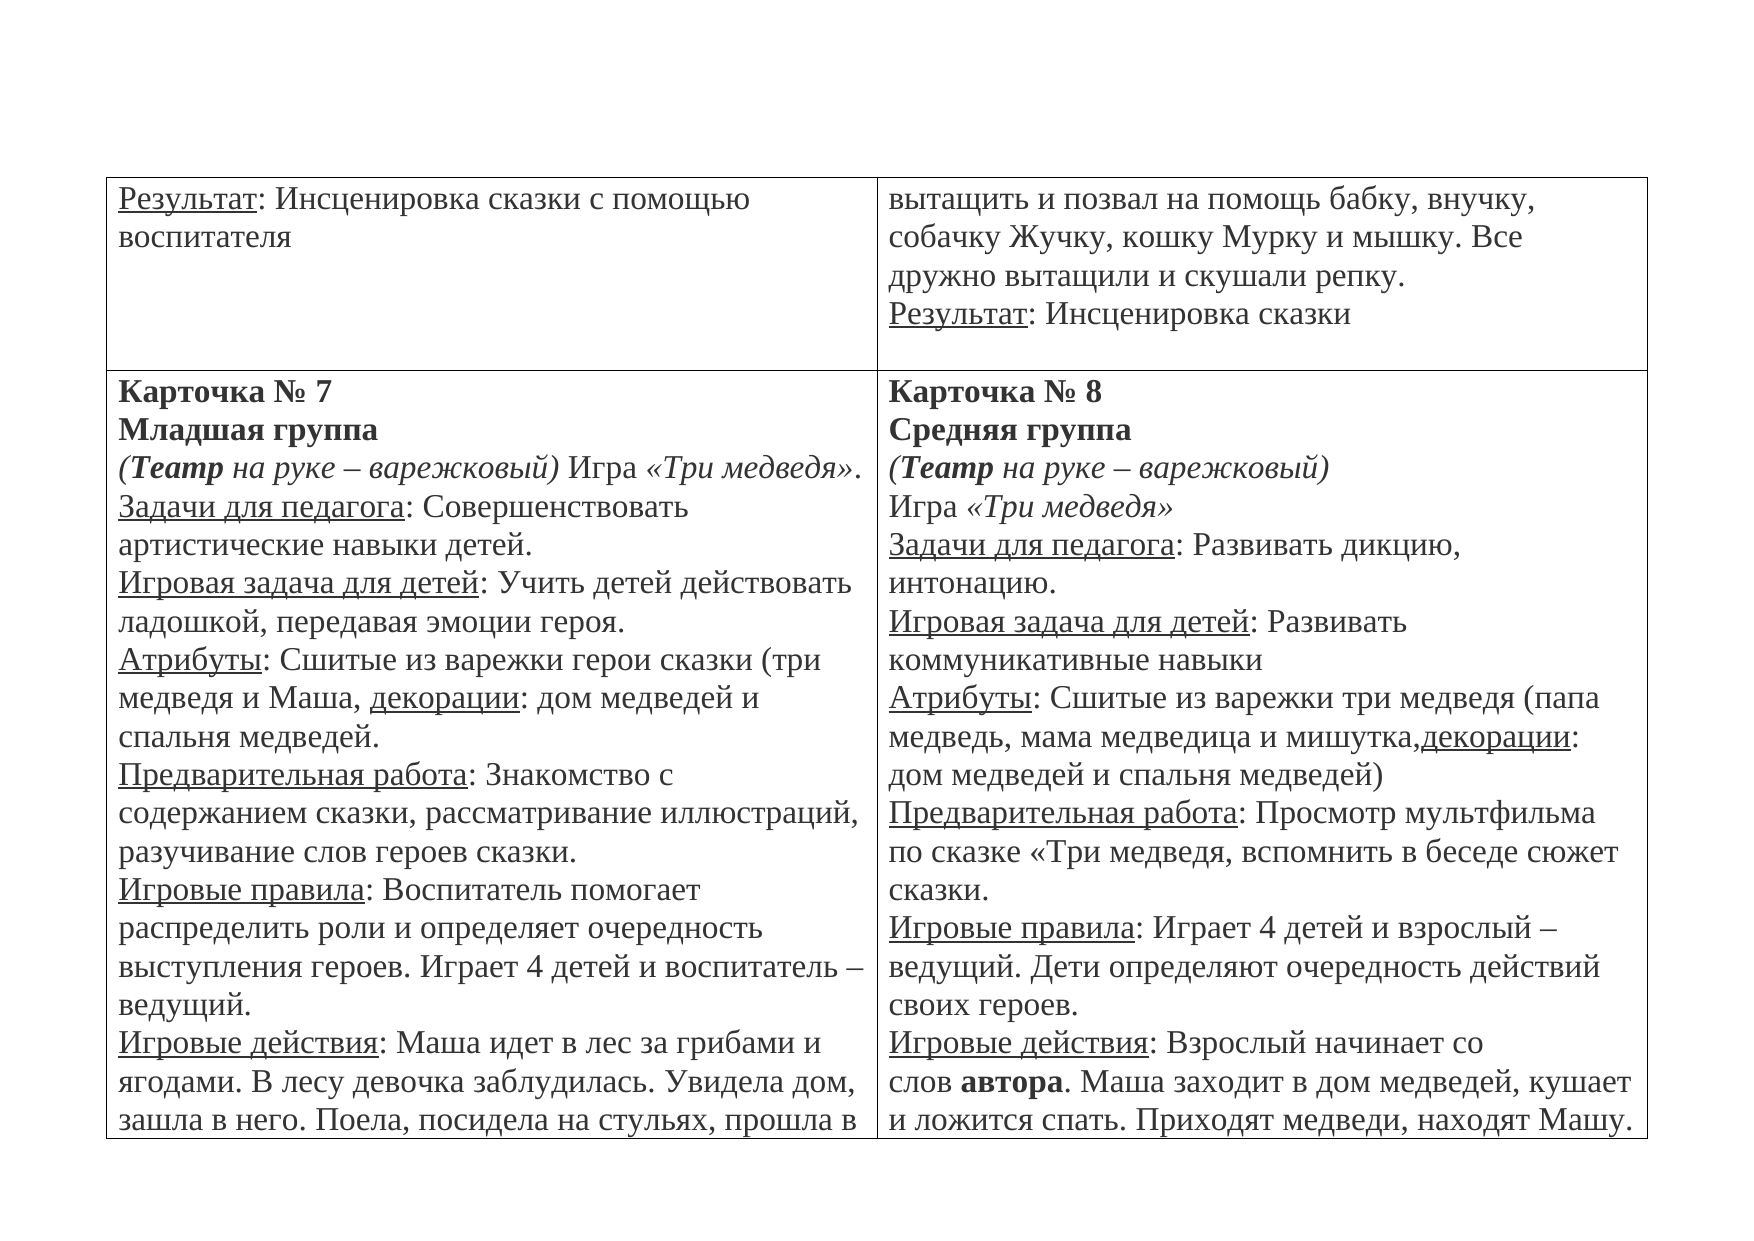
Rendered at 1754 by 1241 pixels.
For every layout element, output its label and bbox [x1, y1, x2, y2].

table_cell [107, 371, 877, 1138]
table_cell [878, 178, 1647, 370]
table_cell [107, 178, 877, 370]
table_cell [878, 371, 1647, 1138]
